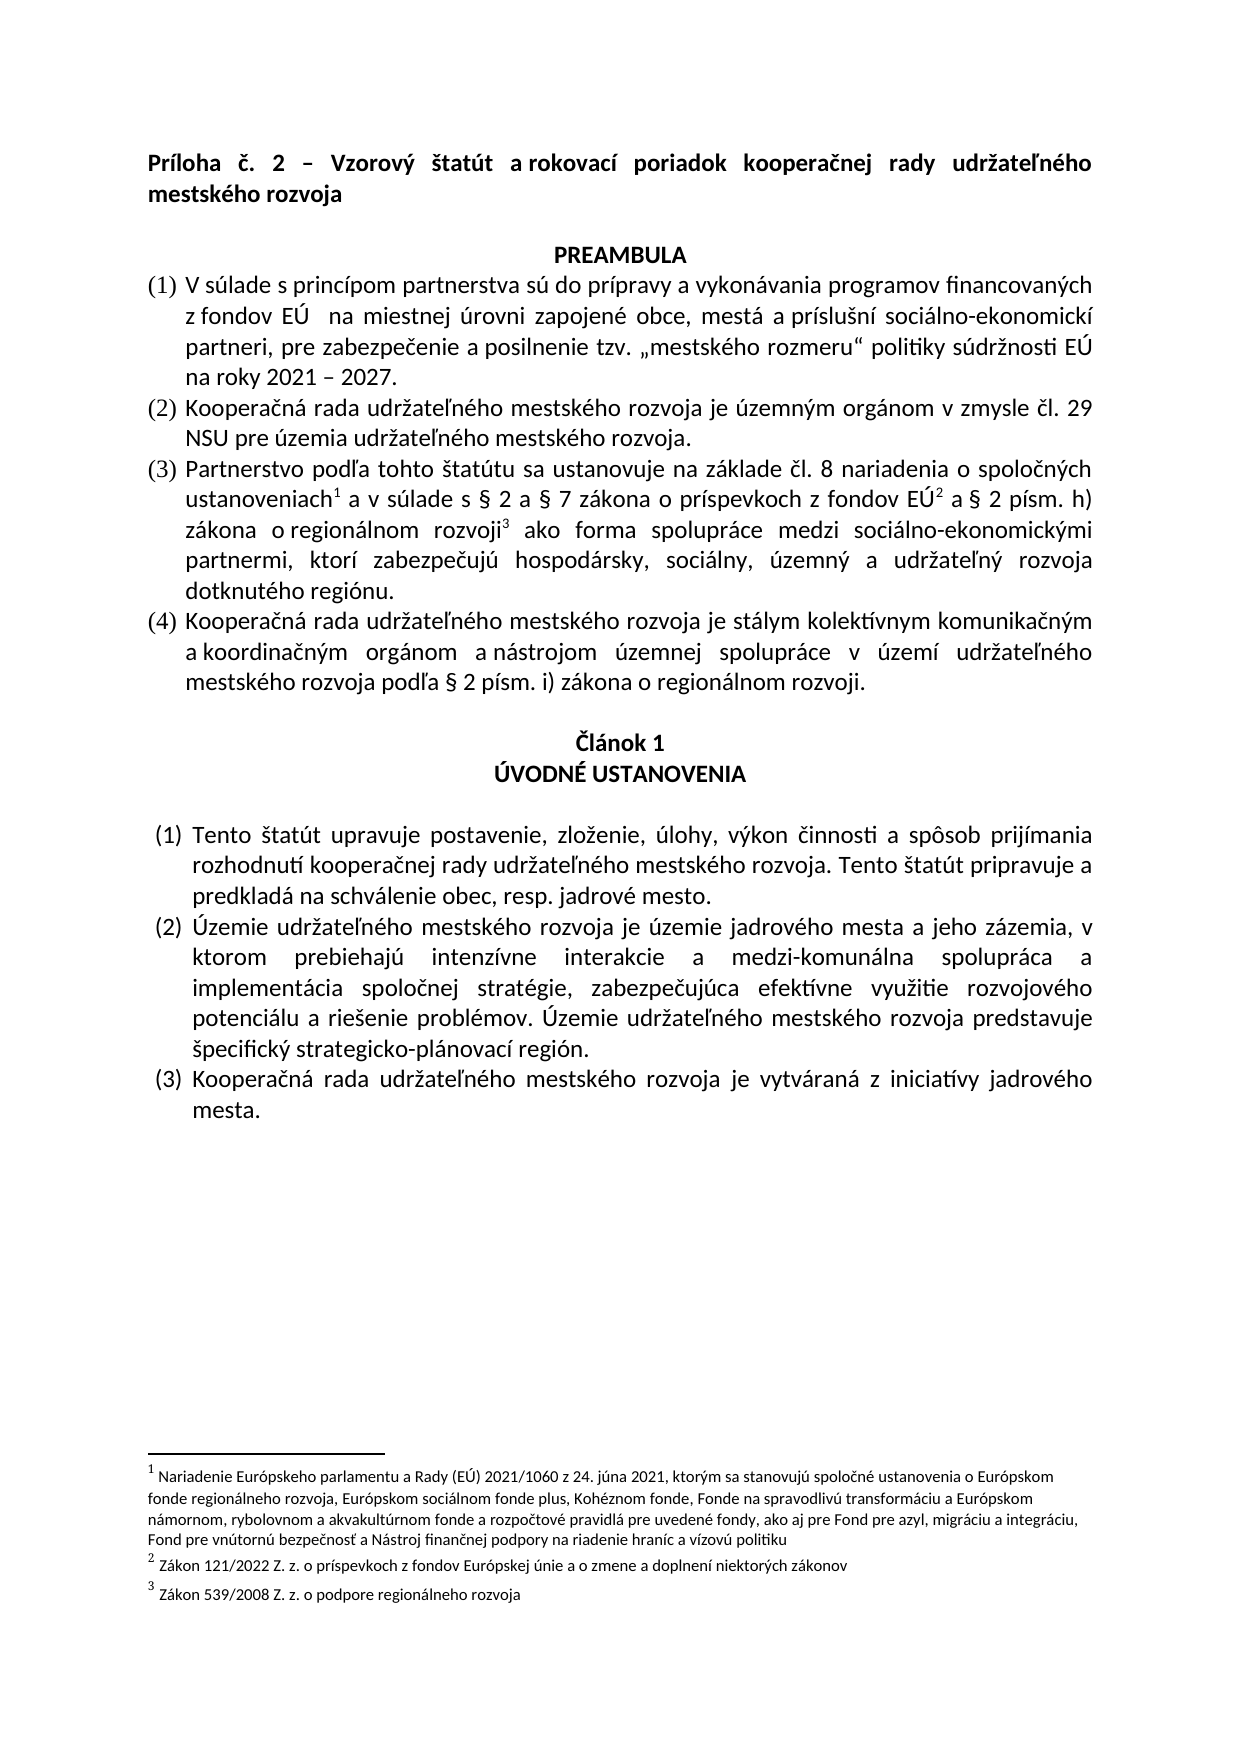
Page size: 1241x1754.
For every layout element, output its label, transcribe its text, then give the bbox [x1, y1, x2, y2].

list V súlade s princípom partnerstva sú do prípravy a vykonávania programov financovaných z fondov EÚ na miestnej úrovni zapojené obce, mestá a príslušní sociálno-ekonomickí partneri, pre zabezpečenie a posilnenie tzv. „mestského rozmeru“ politiky súdržnosti EÚ na roky 2021 – 2027. [148, 270, 1093, 392]
list Kooperačná rada udržateľného mestského rozvoja je územným orgánom v zmysle čl. 29 NSU pre územia udržateľného mestského rozvoja. [148, 392, 1093, 453]
list Kooperačná rada udržateľného mestského rozvoja je vytváraná z iniciatívy jadrového mesta. [154, 1063, 1093, 1124]
text ÚVODNÉ USTANOVENIA [148, 758, 1093, 788]
text Článok 1 [148, 727, 1093, 758]
text PREAMBULA [148, 239, 1093, 270]
list Partnerstvo podľa tohto štatútu sa ustanovuje na základe čl. 8 nariadenia o spoločných ustanoveniach a v súlade s § 2 a § 7 zákona o príspevkoch z fondov EÚ a § 2 písm. h) zákona o regionálnom rozvoji ako forma spolupráce medzi sociálno-ekonomickými partnermi, ktorí zabezpečujú hospodársky, sociálny, územný a udržateľný rozvoja dotknutého regiónu. [148, 453, 1093, 605]
subtitle Príloha č. 2 – Vzorový štatút a rokovací poriadok kooperačnej rady udržateľného mestského rozvoja [148, 148, 1093, 209]
list Územie udržateľného mestského rozvoja je územie jadrového mesta a jeho zázemia, v ktorom prebiehajú intenzívne interakcie a medzi-komunálna spolupráca a implementácia spoločnej stratégie, zabezpečujúca efektívne využitie rozvojového potenciálu a riešenie problémov. Územie udržateľného mestského rozvoja predstavuje špecifický strategicko-plánovací región. [154, 911, 1093, 1063]
list Kooperačná rada udržateľného mestského rozvoja je stálym kolektívnym komunikačným a koordinačným orgánom a nástrojom územnej spolupráce v území udržateľného mestského rozvoja podľa § 2 písm. i) zákona o regionálnom rozvoji. [148, 605, 1093, 697]
list Tento štatút upravuje postavenie, zloženie, úlohy, výkon činnosti a spôsob prijímania rozhodnutí kooperačnej rady udržateľného mestského rozvoja. Tento štatút pripravuje a predkladá na schválenie obec, resp. jadrové mesto. [154, 819, 1093, 911]
